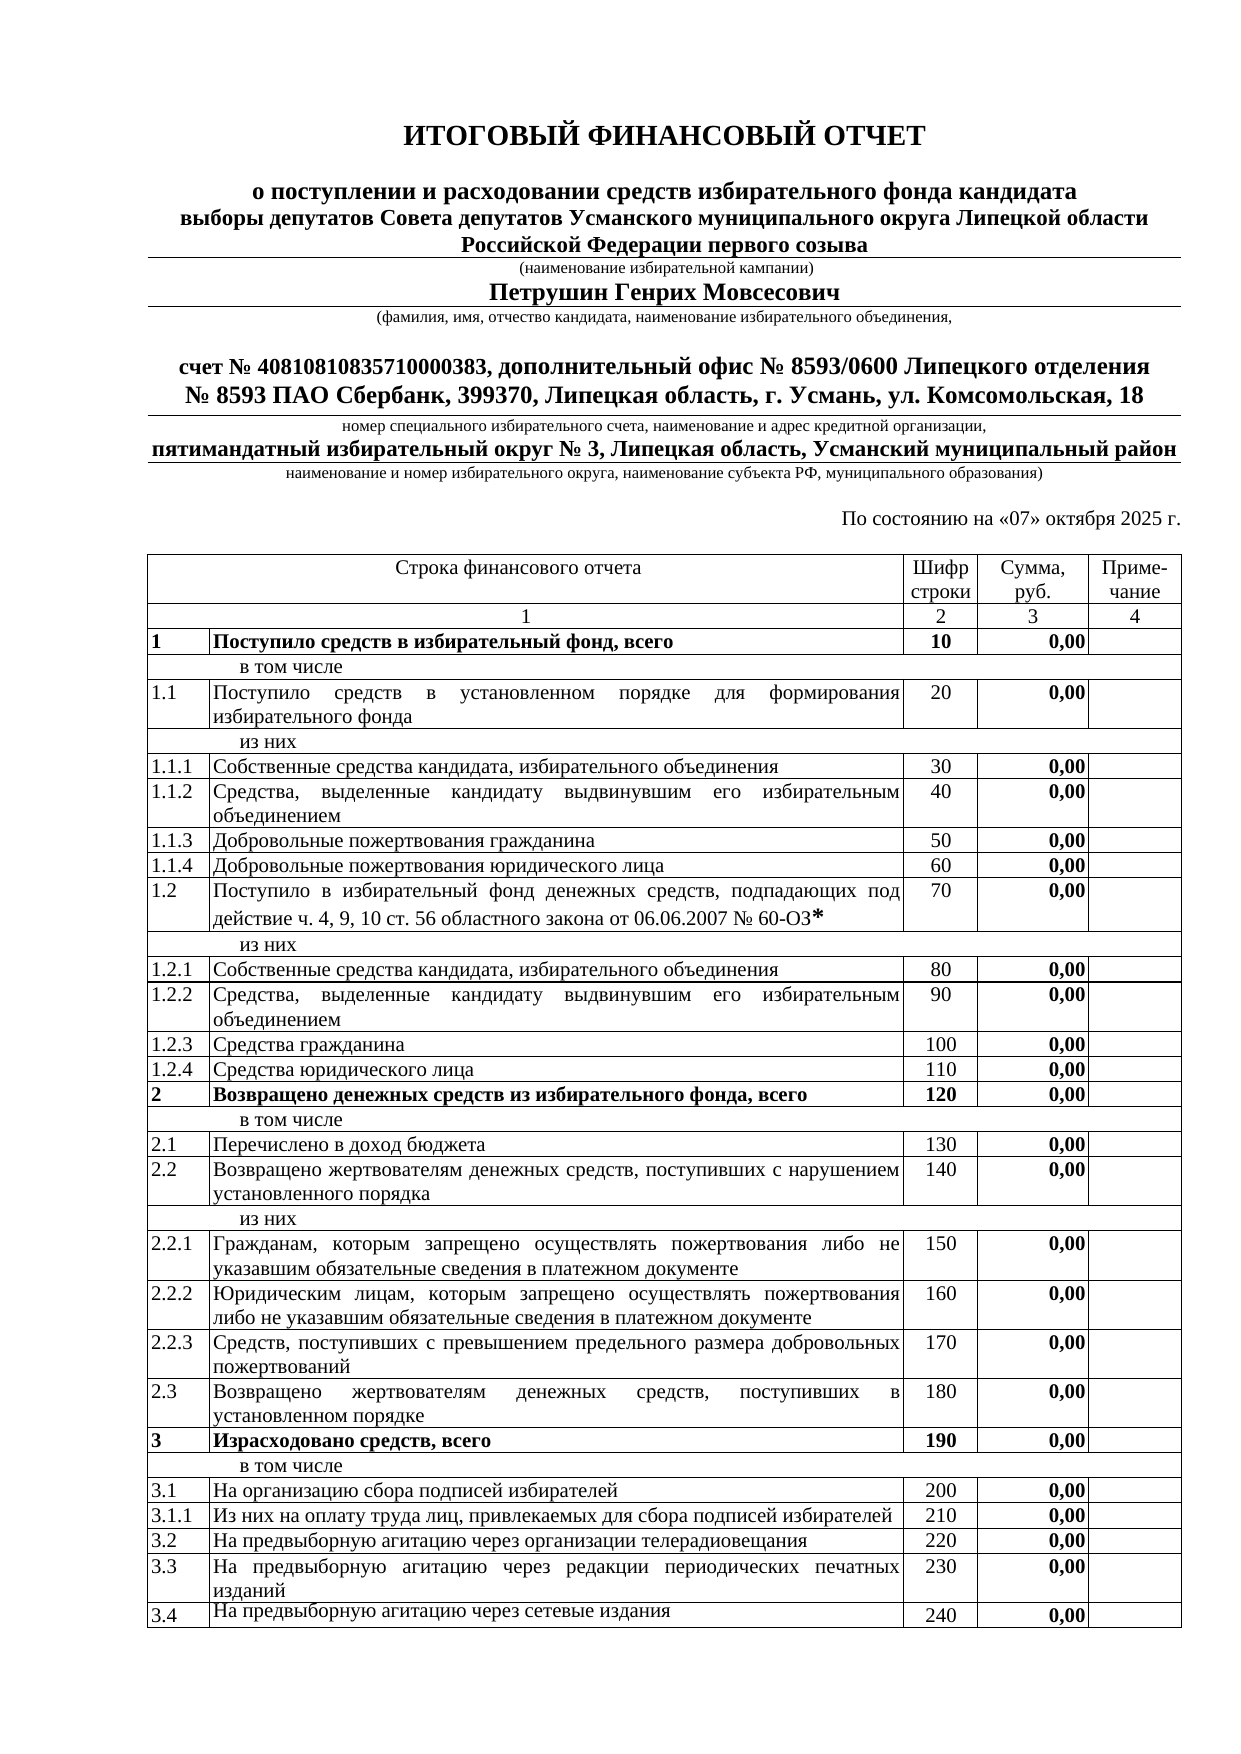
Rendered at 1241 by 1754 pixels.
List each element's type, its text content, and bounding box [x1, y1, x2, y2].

table_cell Поступило в избирательный фонд денежных средств, подпадающих под действие ч. 4, 9, 10 ст. 56 областного закона от 06.06.2007 № 60-ОЗ* [210, 878, 903, 931]
table_header Приме-чание [1089, 555, 1181, 603]
table_cell 2.1 [148, 1132, 209, 1156]
table_cell [1089, 1379, 1181, 1427]
table_cell 0,00 [978, 1554, 1088, 1602]
table_cell 220 [904, 1529, 977, 1552]
table_cell 1.1.2 [148, 779, 209, 827]
table_cell 3 [978, 604, 1088, 628]
table_cell 1.2.3 [148, 1032, 209, 1056]
table_cell 0,00 [978, 1231, 1088, 1279]
table_cell На предвыборную агитацию через редакции периодических печатных изданий [210, 1554, 903, 1602]
table_cell Средства, выделенные кандидату выдвинувшим его избирательным объединением [210, 779, 903, 827]
table_cell Возвращено денежных средств из избирательного фонда, всего [210, 1082, 903, 1106]
table_cell 1.2.2 [148, 983, 209, 1031]
table_cell 200 [904, 1478, 977, 1502]
table_cell 3 [148, 1428, 209, 1452]
table_cell [1089, 1157, 1181, 1205]
table_cell 240 [904, 1603, 977, 1627]
table_cell [1089, 1603, 1181, 1627]
table_cell 1.2.1 [148, 957, 209, 981]
table_cell [1089, 878, 1181, 931]
table_cell [1089, 1032, 1181, 1056]
table_cell 2.2 [148, 1157, 209, 1205]
table_cell Поступило средств в избирательный фонд, всего [210, 629, 903, 653]
table_cell 50 [904, 828, 977, 852]
table_cell 1.1 [148, 680, 209, 728]
table_cell Поступило средств в установленном порядке для формирования избирательного фонда [210, 680, 903, 728]
table_cell 1 [148, 629, 209, 653]
table_cell Собственные средства кандидата, избирательного объединения [210, 754, 903, 778]
table_cell 210 [904, 1503, 977, 1527]
table_cell 150 [904, 1231, 977, 1279]
table_cell 0,00 [978, 1428, 1088, 1452]
table_cell 0,00 [978, 957, 1088, 981]
table_cell 0,00 [978, 828, 1088, 852]
table_cell [1089, 1231, 1181, 1279]
table_cell в том числе [148, 1453, 1181, 1477]
table_header Сумма, руб. [978, 555, 1088, 603]
table_cell 2.2.2 [148, 1281, 209, 1329]
table_cell На предвыборную агитацию через организации телерадиовещания [210, 1529, 903, 1552]
table_cell 0,00 [978, 629, 1088, 653]
table_cell [1089, 853, 1181, 877]
table_cell [1089, 1082, 1181, 1106]
table_cell [1089, 1554, 1181, 1602]
text выборы депутатов Совета депутатов Усманского муниципального округа Липецкой области Российской Федерации первого созыва [177, 204, 1152, 257]
table_cell 0,00 [978, 1330, 1088, 1378]
table_cell 100 [904, 1032, 977, 1056]
table_cell [1089, 828, 1181, 852]
table_cell 0,00 [978, 1082, 1088, 1106]
table_cell Гражданам, которым запрещено осуществлять пожертвования либо не указавшим обязательные сведения в платежном документе [210, 1231, 903, 1279]
table_cell 70 [904, 878, 977, 931]
table_cell 230 [904, 1554, 977, 1602]
table_cell 170 [904, 1330, 977, 1378]
table_cell [1089, 1529, 1181, 1552]
table_cell 1.1.3 [148, 828, 209, 852]
text По состоянию на «07» октября 2025 г. [177, 506, 1181, 530]
table_cell [1089, 983, 1181, 1031]
table_cell Возвращено жертвователям денежных средств, поступивших с нарушением установленного порядка [210, 1157, 903, 1205]
table_cell 3.2 [148, 1529, 209, 1552]
table_cell 2.2.1 [148, 1231, 209, 1279]
table_cell 110 [904, 1057, 977, 1081]
table_cell 0,00 [978, 754, 1088, 778]
table_cell 1.1.4 [148, 853, 209, 877]
table_cell Средства гражданина [210, 1032, 903, 1056]
table_cell 0,00 [978, 680, 1088, 728]
table_cell 90 [904, 983, 977, 1031]
table_cell 2 [148, 1082, 209, 1106]
table_cell [1089, 680, 1181, 728]
table_cell в том числе [148, 1107, 1181, 1131]
table_cell Средства юридического лица [210, 1057, 903, 1081]
table_cell 2 [904, 604, 977, 628]
table_cell Средств, поступивших с превышением предельного размера добровольных пожертвований [210, 1330, 903, 1378]
table_cell 130 [904, 1132, 977, 1156]
table_cell Из них на оплату труда лиц, привлекаемых для сбора подписей избирателей [210, 1503, 903, 1527]
text ИТОГОВЫЙ ФИНАНСОВЫЙ ОТЧЕТ [177, 118, 1152, 152]
table_cell из них [148, 1206, 1181, 1230]
table_cell [1089, 1503, 1181, 1527]
table_cell 3.3 [148, 1554, 209, 1602]
table_cell [1089, 754, 1181, 778]
table_cell 1.2.4 [148, 1057, 209, 1081]
table_cell 0,00 [978, 1057, 1088, 1081]
table_cell пятимандатный избирательный округ № 3, Липецкая область, Усманский муниципальный район [148, 435, 1181, 462]
table_cell 0,00 [978, 1379, 1088, 1427]
table_cell из них [148, 932, 1181, 956]
table_cell 20 [904, 680, 977, 728]
table_cell Добровольные пожертвования гражданина [210, 828, 903, 852]
table_cell 180 [904, 1379, 977, 1427]
table_cell Возвращено жертвователям денежных средств, поступивших в установленном порядке [210, 1379, 903, 1427]
table_cell На организацию сбора подписей избирателей [210, 1478, 903, 1502]
table_cell Юридическим лицам, которым запрещено осуществлять пожертвования либо не указавшим обязательные сведения в платежном документе [210, 1281, 903, 1329]
table_cell 120 [904, 1082, 977, 1106]
table_cell Перечислено в доход бюджета [210, 1132, 903, 1156]
table_cell 0,00 [978, 983, 1088, 1031]
table_cell [1089, 1330, 1181, 1378]
table_cell 190 [904, 1428, 977, 1452]
text о поступлении и расходовании средств избирательного фонда кандидата [177, 176, 1152, 204]
table_cell 40 [904, 779, 977, 827]
table_cell 80 [904, 957, 977, 981]
table_header Шифр строки [904, 555, 977, 603]
table_cell [1089, 1057, 1181, 1081]
table_cell На предвыборную агитацию через сетевые издания [210, 1603, 903, 1627]
table_cell 160 [904, 1281, 977, 1329]
table_cell [1089, 1281, 1181, 1329]
table_cell 2.2.3 [148, 1330, 209, 1378]
table_cell 60 [904, 853, 977, 877]
table_cell номер специального избирательного счета, наименование и адрес кредитной организации, [148, 416, 1181, 435]
table_cell [1089, 1478, 1181, 1502]
table_cell [1089, 1428, 1181, 1452]
table_cell 0,00 [978, 779, 1088, 827]
table_header Строка финансового отчета [148, 555, 903, 603]
table_cell 10 [904, 629, 977, 653]
table_cell из них [148, 729, 1181, 753]
table_cell 1.2 [148, 878, 209, 931]
table_cell [1089, 957, 1181, 981]
table_cell 0,00 [978, 1032, 1088, 1056]
table_cell [1089, 629, 1181, 653]
table_cell 0,00 [978, 1132, 1088, 1156]
table_cell 0,00 [978, 1503, 1088, 1527]
table_cell 3.1 [148, 1478, 209, 1502]
table_cell счет № 40810810835710000383, дополнительный офис № 8593/0600 Липецкого отделения № 8593 ПАО Сбербанк, 399370, Липецкая область, г. Усмань, ул. Комсомольская, 18 [148, 326, 1181, 415]
table_cell [1089, 779, 1181, 827]
table_cell 0,00 [978, 853, 1088, 877]
table_cell Добровольные пожертвования юридического лица [210, 853, 903, 877]
table_cell 0,00 [978, 878, 1088, 931]
table_cell (фамилия, имя, отчество кандидата, наименование избирательного объединения, [148, 307, 1181, 326]
table_header (наименование избирательной кампании) Петрушин Генрих Мовсесович [148, 258, 1181, 306]
table_cell 1 [148, 604, 903, 628]
table_cell 1.1.1 [148, 754, 209, 778]
table_cell 0,00 [978, 1478, 1088, 1502]
table_cell 4 [1089, 604, 1181, 628]
table_cell Средства, выделенные кандидату выдвинувшим его избирательным объединением [210, 983, 903, 1031]
table_cell [1089, 1132, 1181, 1156]
table_cell 0,00 [978, 1281, 1088, 1329]
table_cell Израсходовано средств, всего [210, 1428, 903, 1452]
table_cell в том числе [148, 655, 1181, 678]
table_cell 0,00 [978, 1603, 1088, 1627]
table_cell 2.3 [148, 1379, 209, 1427]
table_cell 0,00 [978, 1529, 1088, 1552]
table_cell 3.4 [148, 1603, 209, 1627]
table_cell 30 [904, 754, 977, 778]
table_cell 3.1.1 [148, 1503, 209, 1527]
table_cell 0,00 [978, 1157, 1088, 1205]
table_cell наименование и номер избирательного округа, наименование субъекта РФ, муниципального образования) [148, 463, 1181, 482]
table_cell Собственные средства кандидата, избирательного объединения [210, 957, 903, 981]
table_cell 140 [904, 1157, 977, 1205]
